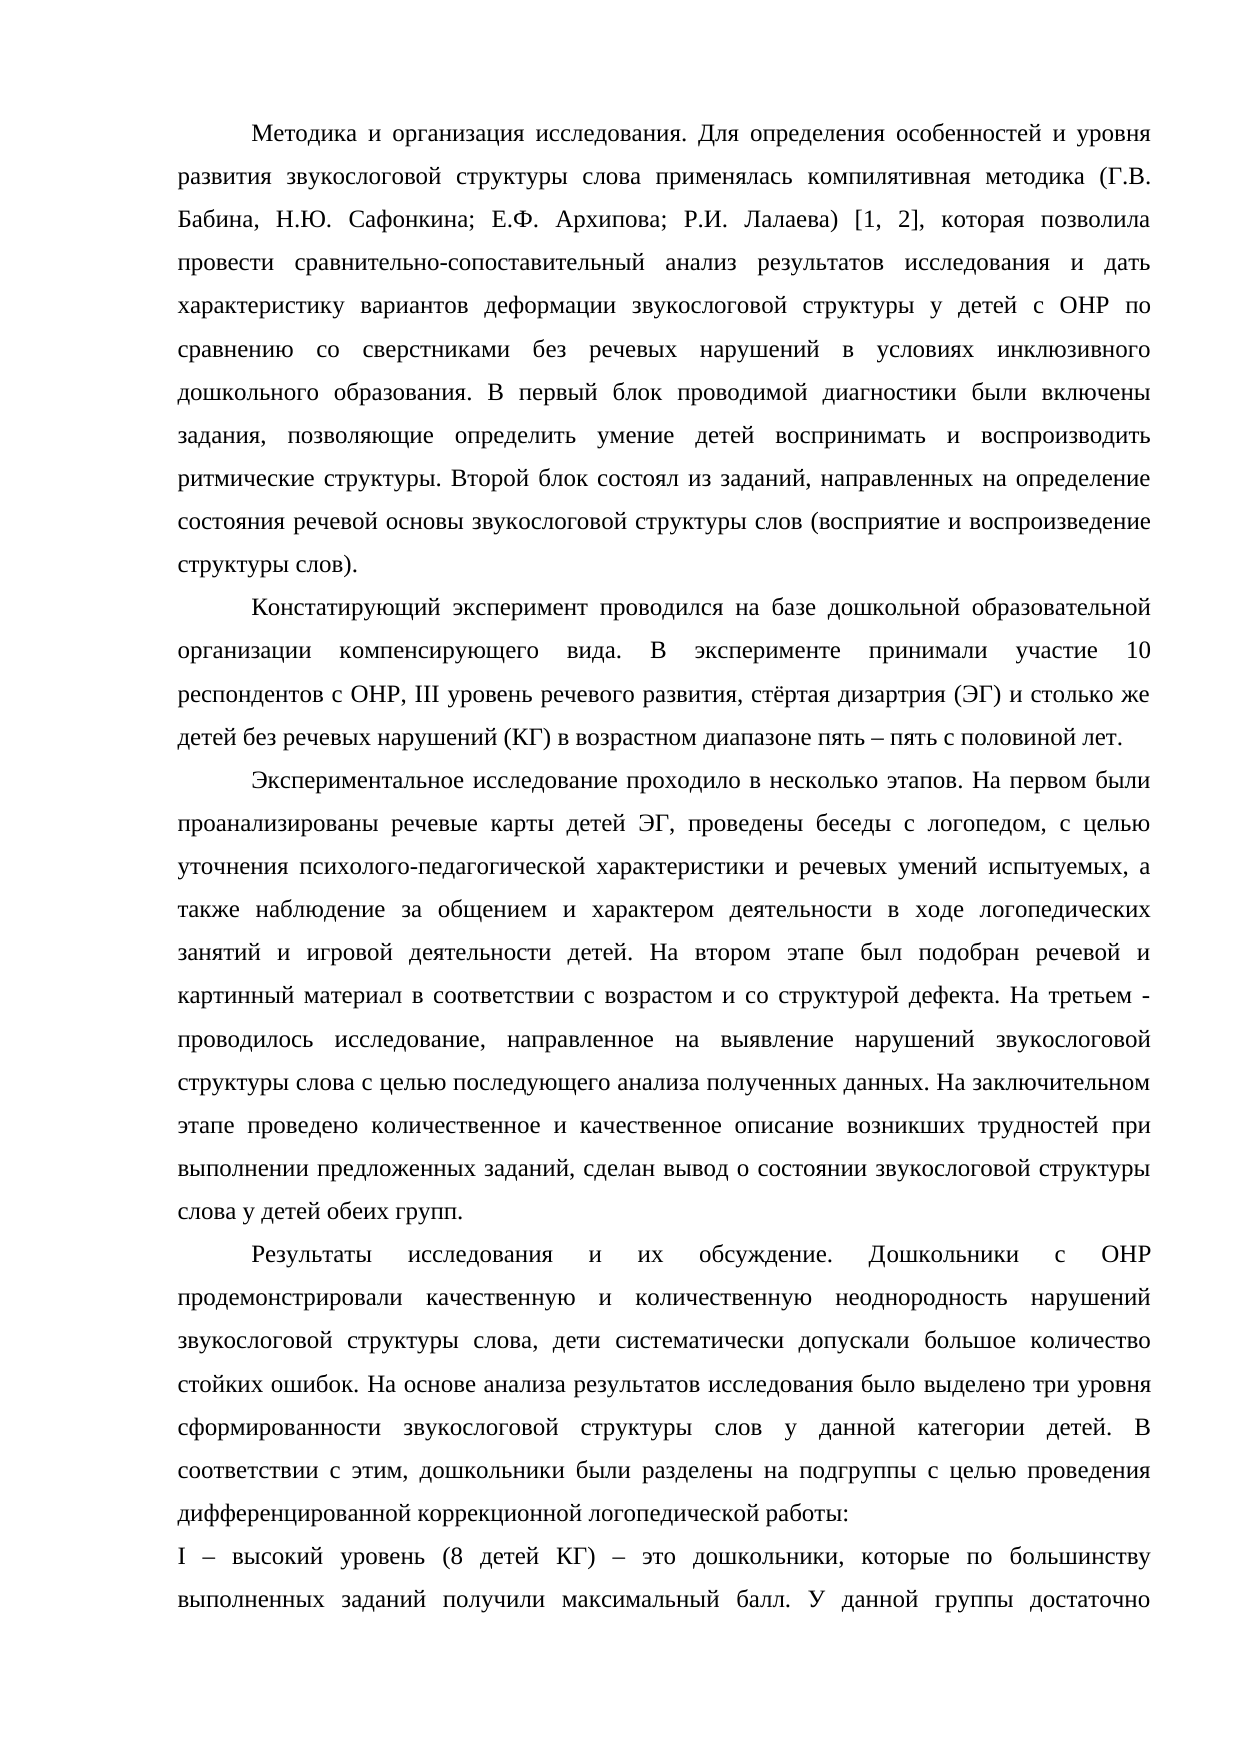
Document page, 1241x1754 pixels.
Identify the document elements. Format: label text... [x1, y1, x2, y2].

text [177, 1541, 1152, 1613]
text Результаты исследования и их обсуждение. Дошкольники с ОНР продемонстрировали качественную и количественную неоднородность нарушений звукослоговой структуры слова, дети систематически допускали большое количество стойких ошибок. На основе анализа результатов исследования было выделено три уровня сформированности звукослоговой структуры слов у данной категории детей. В соответствии с этим, дошкольники были разделены на подгруппы с целью проведения дифференцированной коррекционной логопедической работы: [177, 1239, 1152, 1527]
text Методика и организация исследования. Для определения особенностей и уровня развития звукослоговой структуры слова применялась компилятивная методика (Г.В. Бабина, Н.Ю. Сафонкина; Е.Ф. Архипова; Р.И. Лалаева) [1, 2], которая позволила провести сравнительно-сопоставительный анализ результатов исследования и дать характеристику вариантов деформации звукослоговой структуры у детей с ОНР по сравнению со сверстниками без речевых нарушений в условиях инклюзивного дошкольного образования. В первый блок проводимой диагностики были включены задания, позволяющие определить умение детей воспринимать и воспроизводить ритмические структуры. Второй блок состоял из заданий, направленных на определение состояния речевой основы звукослоговой структуры слов (восприятие и воспроизведение структуры слов). [177, 118, 1152, 578]
text Экспериментальное исследование проходило в несколько этапов. На первом были проанализированы речевые карты детей ЭГ, проведены беседы с логопедом, с целью уточнения психолого-педагогической характеристики и речевых умений испытуемых, а также наблюдение за общением и характером деятельности в ходе логопедических занятий и игровой деятельности детей. На втором этапе был подобран речевой и картинный материал в соответствии с возрастом и со структурой дефекта. На третьем - проводилось исследование, направленное на выявление нарушений звукослоговой структуры слова с целью последующего анализа полученных данных. На заключительном этапе проведено количественное и качественное описание возникших трудностей при выполнении предложенных заданий, сделан вывод о состоянии звукослоговой структуры слова у детей обеих групп. [177, 765, 1152, 1225]
text Констатирующий эксперимент проводился на базе дошкольной образовательной организации компенсирующего вида. В эксперименте принимали участие 10 респондентов с ОНР, III уровень речевого развития, стёртая дизартрия (ЭГ) и столько же детей без речевых нарушений (КГ) в возрастном диапазоне пять – пять с половиной лет. [177, 592, 1152, 751]
